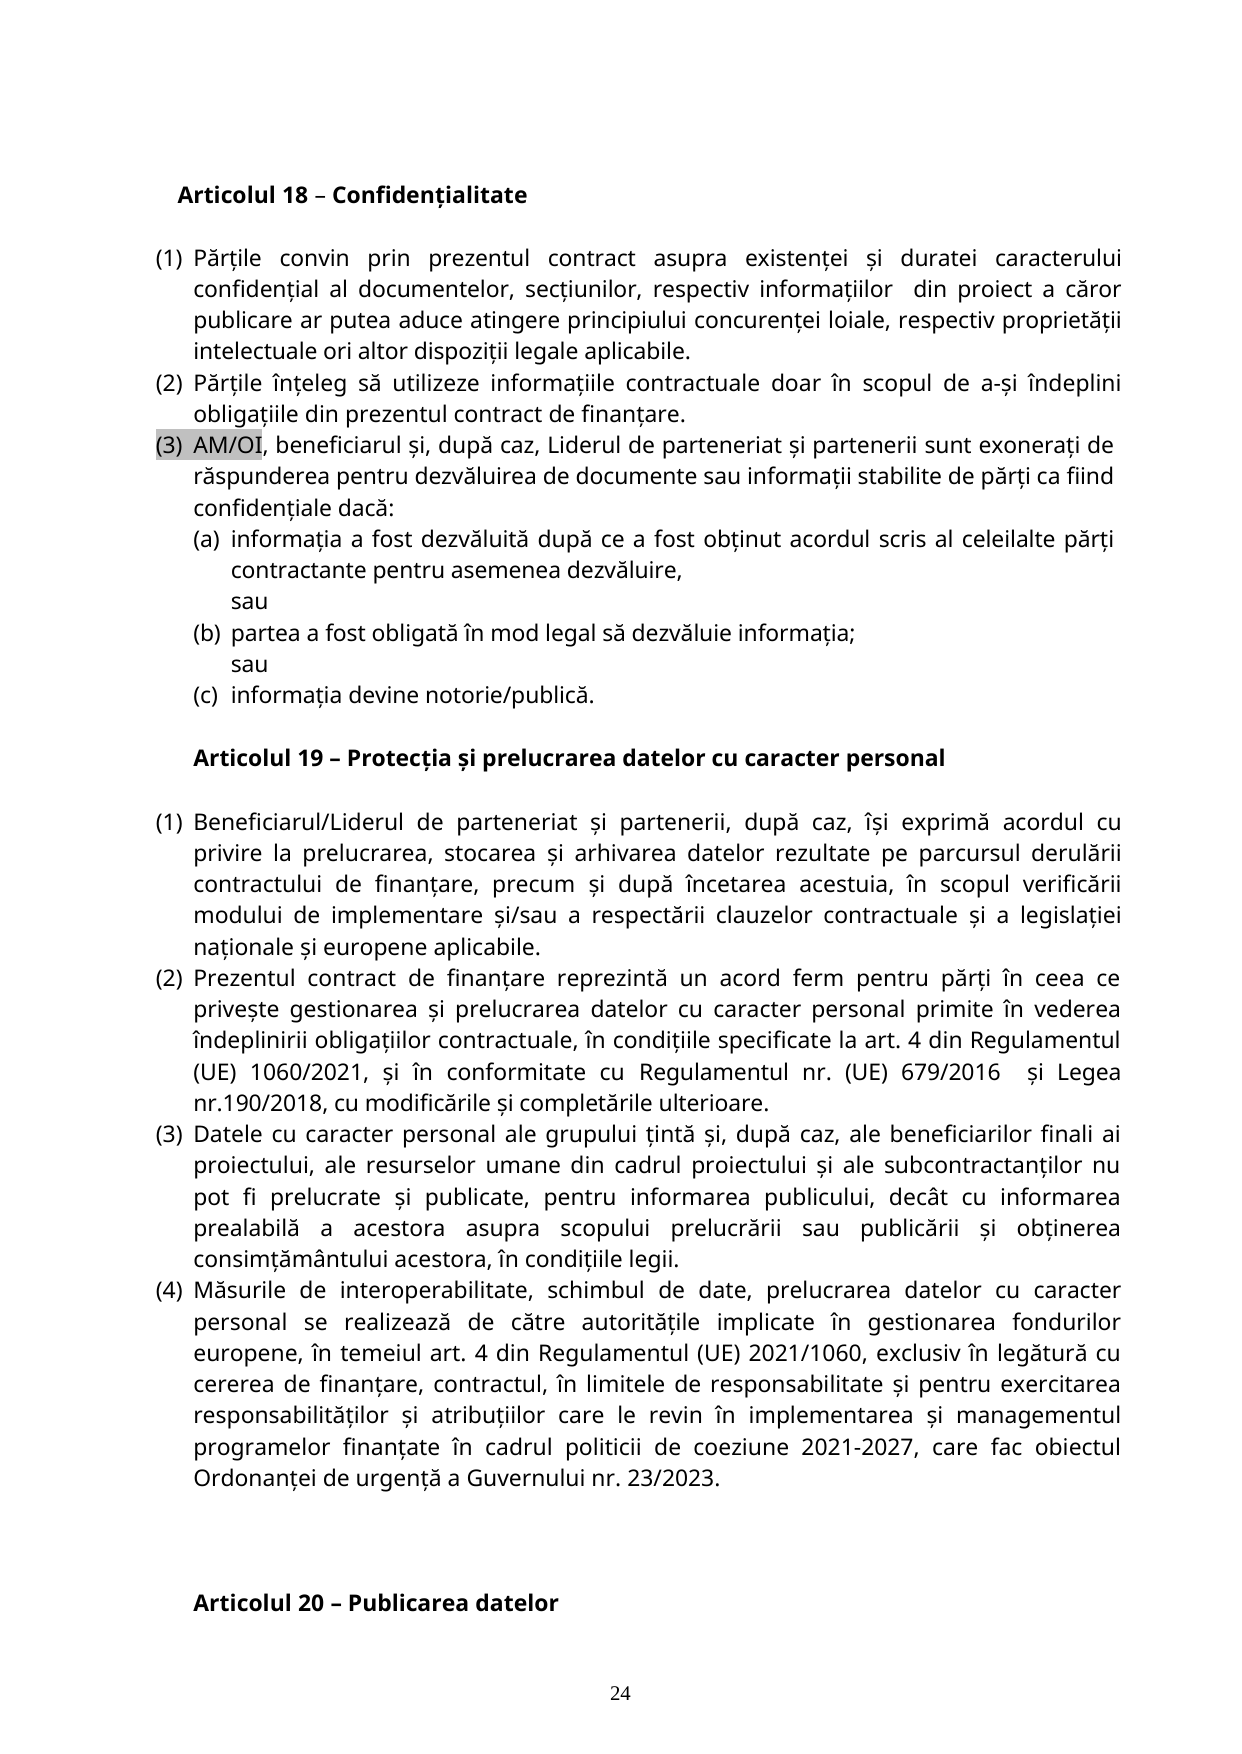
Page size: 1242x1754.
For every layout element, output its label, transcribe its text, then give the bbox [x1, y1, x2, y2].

list sau [231, 648, 1115, 679]
text Articolul 19 – Protecția și prelucrarea datelor cu caracter personal [118, 741, 1122, 774]
list AM/OI, beneficiarul și, după caz, Liderul de parteneriat și partenerii sunt exonerați de răspunderea pentru dezvăluirea de documente sau informații stabilite de părți ca fiind confidențiale dacă: [156, 429, 1115, 523]
text Articolul 20 – Publicarea datelor [118, 1587, 1122, 1618]
list Părțile înțeleg să utilizeze informațiile contractuale doar în scopul de a-și îndeplini obligațiile din prezentul contract de finanțare. [156, 366, 1122, 429]
list Părțile convin prin prezentul contract asupra existenței și duratei caracterului confidențial al documentelor, secțiunilor, respectiv informațiilor din proiect a căror publicare ar putea aduce atingere principiului concurenței loiale, respectiv proprietății intelectuale ori altor dispoziții legale aplicabile. [156, 241, 1122, 366]
list Beneficiarul/Liderul de parteneriat și partenerii, după caz, îşi exprimă acordul cu privire la prelucrarea, stocarea şi arhivarea datelor rezultate pe parcursul derulării contractului de finanțare, precum şi după încetarea acestuia, în scopul verificării modului de implementare şi/sau a respectării clauzelor contractuale şi a legislației naționale şi europene aplicabile. [156, 806, 1122, 962]
list partea a fost obligată în mod legal să dezvăluie informația; [193, 616, 1115, 648]
list informația a fost dezvăluită după ce a fost obținut acordul scris al celeilalte părți contractante pentru asemenea dezvăluire, [193, 523, 1115, 585]
list Măsurile de interoperabilitate, schimbul de date, prelucrarea datelor cu caracter personal se realizează de către autoritățile implicate în gestionarea fondurilor europene, în temeiul art. 4 din Regulamentul (UE) 2021/1060, exclusiv în legătură cu cererea de finanțare, contractul, în limitele de responsabilitate și pentru exercitarea responsabilităților și atribuțiilor care le revin în implementarea și managementul programelor finanțate în cadrul politicii de coeziune 2021-2027, care fac obiectul Ordonanței de urgență a Guvernului nr. 23/2023. [156, 1274, 1122, 1493]
list informația devine notorie/publică. [193, 679, 1115, 710]
list Datele cu caracter personal ale grupului țintă și, după caz, ale beneficiarilor finali ai proiectului, ale resurselor umane din cadrul proiectului și ale subcontractanților nu pot fi prelucrate și publicate, pentru informarea publicului, decât cu informarea prealabilă a acestora asupra scopului prelucrării sau publicării și obținerea consimțământului acestora, în condițiile legii. [156, 1118, 1122, 1274]
list Prezentul contract de finanțare reprezintă un acord ferm pentru părți în ceea ce privește gestionarea și prelucrarea datelor cu caracter personal primite în vederea îndeplinirii obligațiilor contractuale, în condițiile specificate la art. 4 din Regulamentul (UE) 1060/2021, și în conformitate cu Regulamentul nr. (UE) 679/2016 și Legea nr.190/2018, cu modificările și completările ulterioare. [156, 962, 1122, 1118]
text Articolul 18 – Confidențialitate [130, 179, 1122, 210]
list sau [231, 585, 1115, 616]
